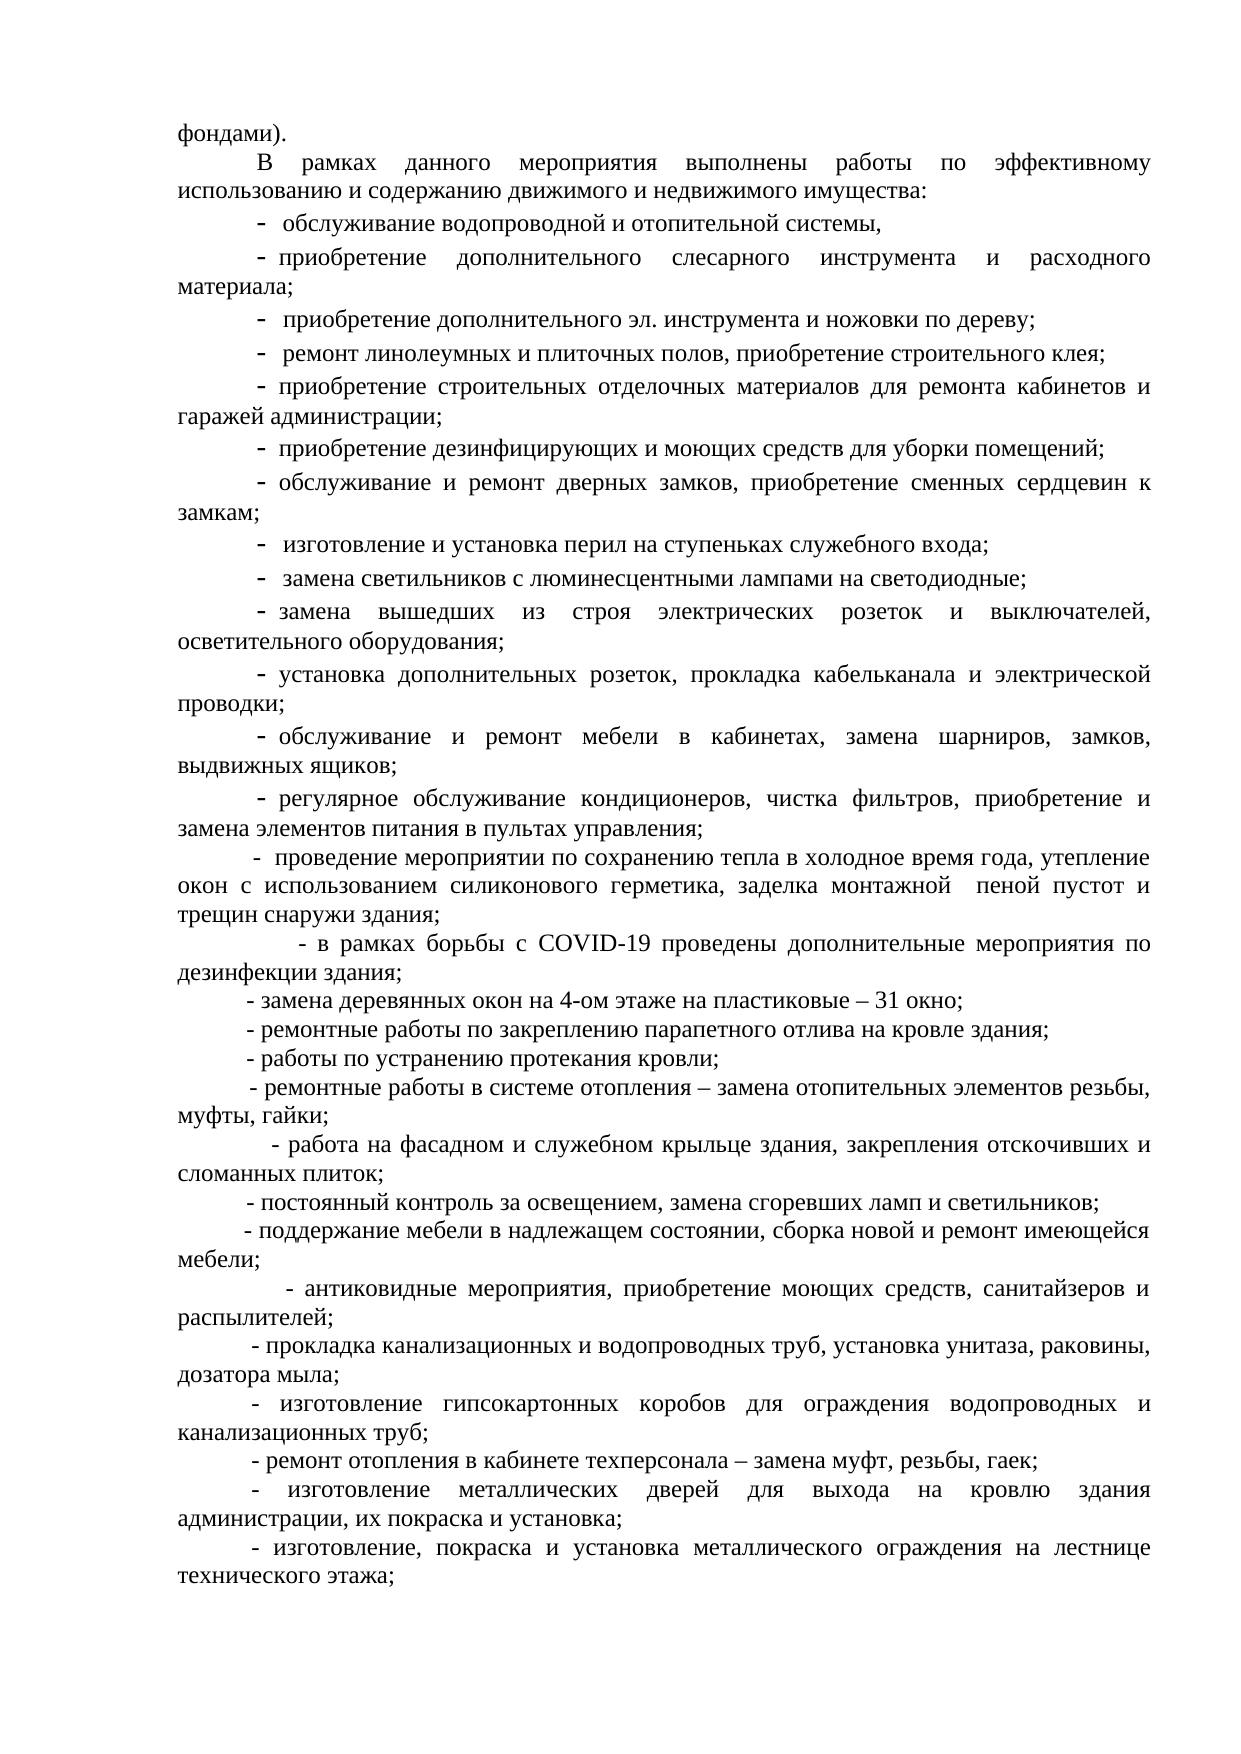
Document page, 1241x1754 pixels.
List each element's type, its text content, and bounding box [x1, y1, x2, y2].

text - постоянный контроль за освещением, замена сгоревших ламп и светильников; [177, 1187, 1152, 1215]
list обслуживание и ремонт мебели в кабинетах, замена шарниров, замков, выдвижных ящиков; [177, 717, 1152, 779]
text - изготовление, покраска и установка металлического ограждения на лестнице технического этажа; [177, 1532, 1152, 1589]
text - антиковидные мероприятия, приобретение моющих средств, санитайзеров и распылителей; [177, 1273, 1152, 1330]
list обслуживание водопроводной и отопительной системы, [177, 204, 1152, 238]
text - ремонтные работы по закреплению парапетного отлива на кровле здания; [177, 1014, 1152, 1043]
text - работы по устранению протекания кровли; [177, 1043, 1152, 1072]
text - прокладка канализационных и водопроводных труб, установка унитаза, раковины, дозатора мыла; [177, 1330, 1152, 1388]
text - в рамках борьбы с COVID-19 проведены дополнительные мероприятия по дезинфекции здания; [177, 928, 1152, 985]
text - проведение мероприятии по сохранению тепла в холодное время года, утепление окон с использованием силиконового герметика, заделка монтажной пеной пустот и трещин снаружи здания; [177, 842, 1152, 928]
text - замена деревянных окон на 4-ом этаже на пластиковые – 31 окно; [177, 985, 1152, 1014]
list изготовление и установка перил на ступеньках служебного входа; [177, 525, 1152, 559]
list обслуживание и ремонт дверных замков, приобретение сменных сердцевин к замкам; [177, 463, 1152, 525]
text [177, 118, 1152, 147]
list регулярное обслуживание кондиционеров, чистка фильтров, приобретение и замена элементов питания в пультах управления; [177, 779, 1152, 842]
list приобретение дезинфицирующих и моющих средств для уборки помещений; [177, 429, 1152, 463]
list ремонт линолеумных и плиточных полов, приобретение строительного клея; [177, 334, 1152, 367]
list приобретение строительных отделочных материалов для ремонта кабинетов и гаражей администрации; [177, 367, 1152, 429]
text - ремонтные работы в системе отопления – замена отопительных элементов резьбы, муфты, гайки; [177, 1072, 1152, 1129]
list замена вышедших из строя электрических розеток и выключателей, осветительного оборудования; [177, 592, 1152, 655]
list замена светильников с люминесцентными лампами на светодиодные; [177, 559, 1152, 592]
list приобретение дополнительного эл. инструмента и ножовки по дереву; [177, 300, 1152, 334]
list установка дополнительных розеток, прокладка кабельканала и электрической проводки; [177, 655, 1152, 717]
text - поддержание мебели в надлежащем состоянии, сборка новой и ремонт имеющейся мебели; [177, 1215, 1152, 1273]
list приобретение дополнительного слесарного инструмента и расходного материала; [177, 238, 1152, 300]
text В рамках данного мероприятия выполнены работы по эффективному использованию и содержанию движимого и недвижимого имущества: [177, 147, 1152, 204]
text - ремонт отопления в кабинете техперсонала – замена муфт, резьбы, гаек; [177, 1445, 1152, 1474]
text - работа на фасадном и служебном крыльце здания, закрепления отскочивших и сломанных плиток; [177, 1129, 1152, 1187]
text - изготовление металлических дверей для выхода на кровлю здания администрации, их покраска и установка; [177, 1474, 1152, 1532]
text - изготовление гипсокартонных коробов для ограждения водопроводных и канализационных труб; [177, 1388, 1152, 1445]
